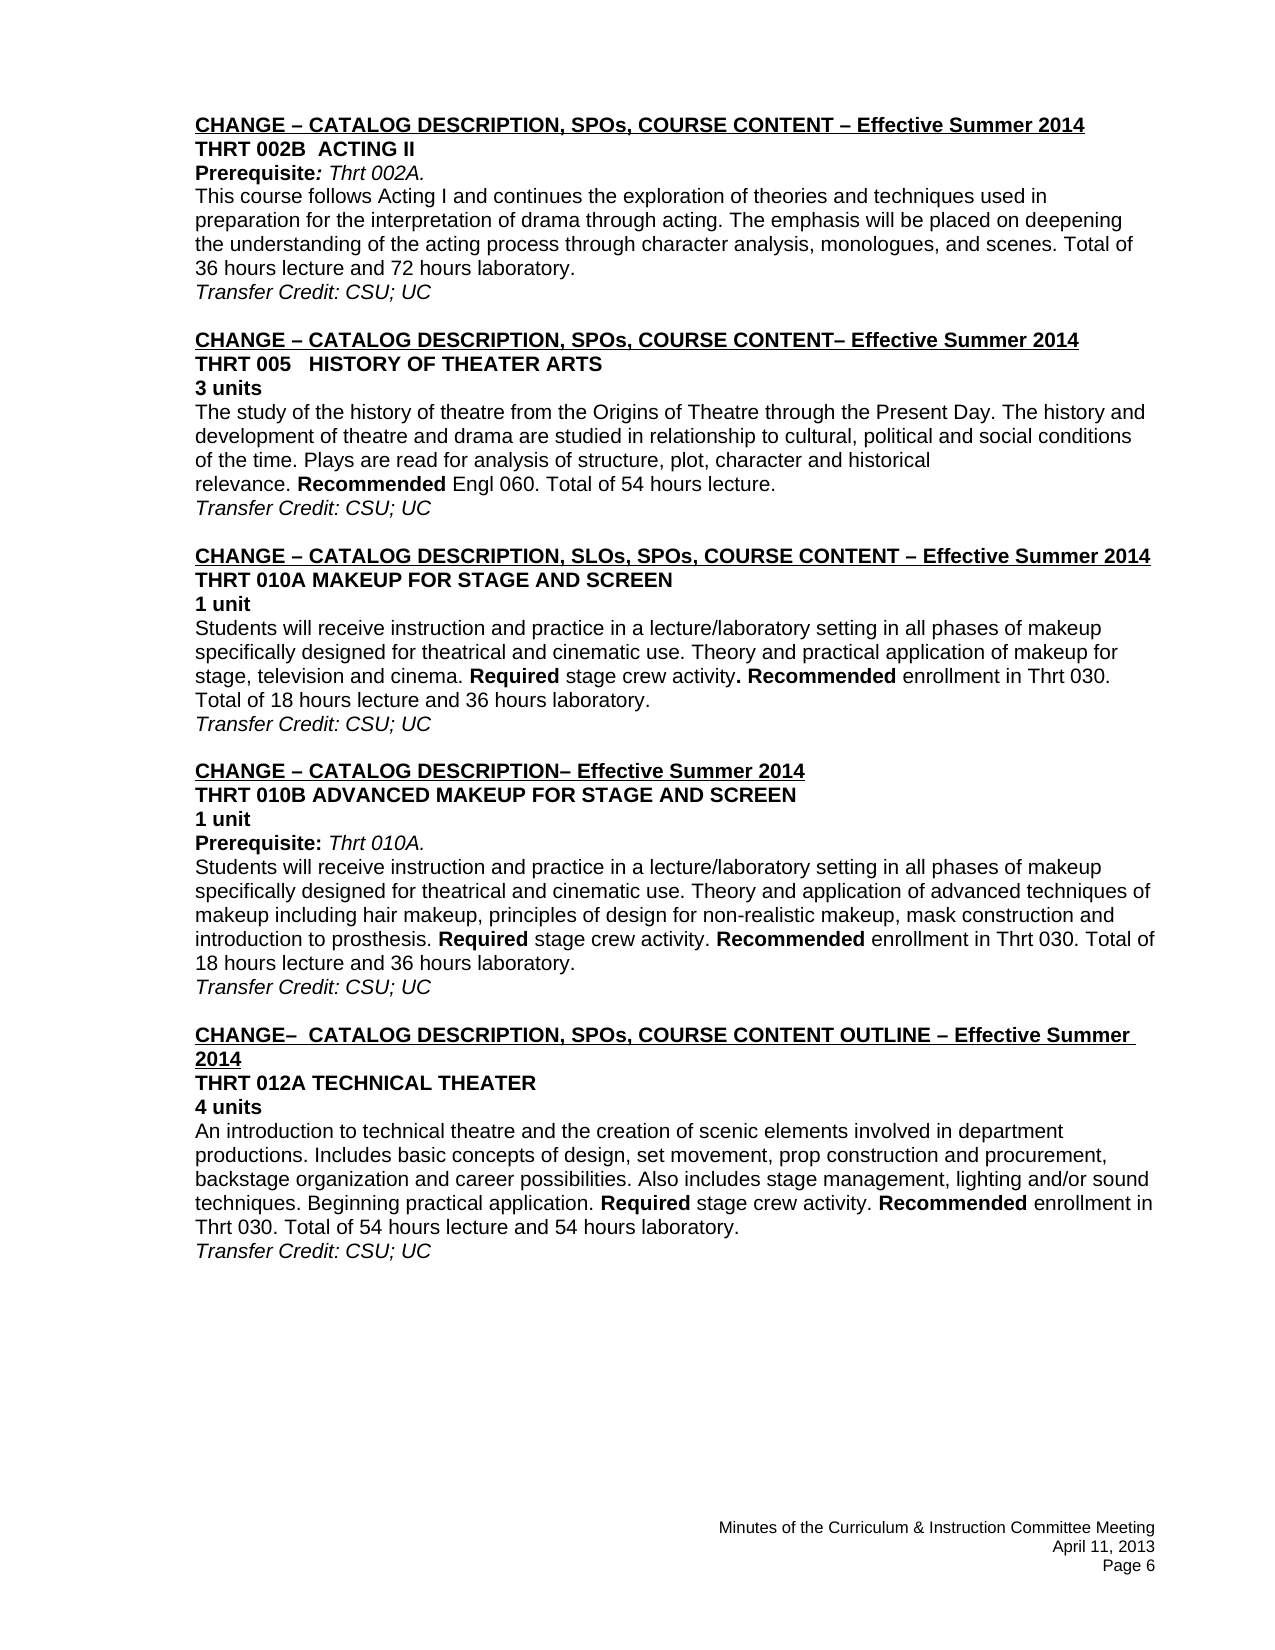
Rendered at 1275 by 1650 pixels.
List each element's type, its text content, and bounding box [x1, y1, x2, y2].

text Students will receive instruction and practice in a lecture/laboratory setting in all phases of makeup specifically designed for theatrical and cinematic use. Theory and practical application of makeup for stage, television and cinema. Required stage crew activity. Recommended enrollment in Thrt 030. Total of 18 hours lecture and 36 hours laboratory. Transfer Credit: CSU; UC [195, 616, 1155, 735]
text Prerequisite: Thrt 002A. [195, 160, 1155, 184]
text THRT 010B ADVANCED MAKEUP FOR STAGE AND SCREEN [195, 783, 1155, 807]
text Prerequisite: Thrt 010A. [195, 831, 1155, 855]
text An introduction to technical theatre and the creation of scenic elements involved in department productions. Includes basic concepts of design, set movement, prop construction and procurement, backstage organization and career possibilities. Also includes stage management, lighting and/or sound techniques. Beginning practical application. Required stage crew activity. Recommended enrollment in Thrt 030. Total of 54 hours lecture and 54 hours laboratory. Transfer Credit: CSU; UC [195, 1119, 1155, 1262]
text Students will receive instruction and practice in a lecture/laboratory setting in all phases of makeup specifically designed for theatrical and cinematic use. Theory and application of advanced techniques of makeup including hair makeup, principles of design for non-realistic makeup, mask construction and introduction to prosthesis. Required stage crew activity. Recommended enrollment in Thrt 030. Total of 18 hours lecture and 36 hours laboratory. Transfer Credit: CSU; UC [195, 855, 1155, 999]
text 1 unit [195, 807, 1155, 831]
text THRT 005 HISTORY OF THEATER ARTS [195, 352, 1155, 376]
text Change– CATALOG DESCRIPTION, SPOs, COURSE CONTENT OUTLINE – Effective Summer 2014 [195, 1023, 1155, 1071]
text Change – CATALOG DESCRIPTION, SPOs, COURSE CONTENT – Effective Summer 2014 [195, 112, 1155, 136]
text The study of the history of theatre from the Origins of Theatre through the Present Day. The history and development of theatre and drama are studied in relationship to cultural, political and social conditions of the time. Plays are read for analysis of structure, plot, character and historical relevance. Recommended Engl 060. Total of 54 hours lecture. Transfer Credit: CSU; UC [195, 400, 1155, 520]
text 1 unit [195, 592, 1155, 616]
text Change – CATALOG DESCRIPTION, SLOs, SPOs, COURSE CONTENT – Effective Summer 2014 [195, 544, 1155, 568]
text 3 units [195, 376, 1155, 400]
text THRT 012A TECHNICAL THEATER [195, 1071, 1155, 1095]
text THRT 002B ACTING II [195, 136, 1155, 160]
text This course follows Acting I and continues the exploration of theories and techniques used in preparation for the interpretation of drama through acting. The emphasis will be placed on deepening the understanding of the acting process through character analysis, monologues, and scenes. Total of 36 hours lecture and 72 hours laboratory. Transfer Credit: CSU; UC [195, 184, 1155, 304]
text 4 units [195, 1095, 1155, 1119]
text THRT 010A MAKEUP FOR STAGE AND SCREEN [195, 568, 1155, 592]
text Change – CATALOG DESCRIPTION– Effective Summer 2014 [195, 759, 1155, 783]
text Change – CATALOG DESCRIPTION, SPOs, COURSE CONTENT– Effective Summer 2014 [195, 328, 1155, 352]
